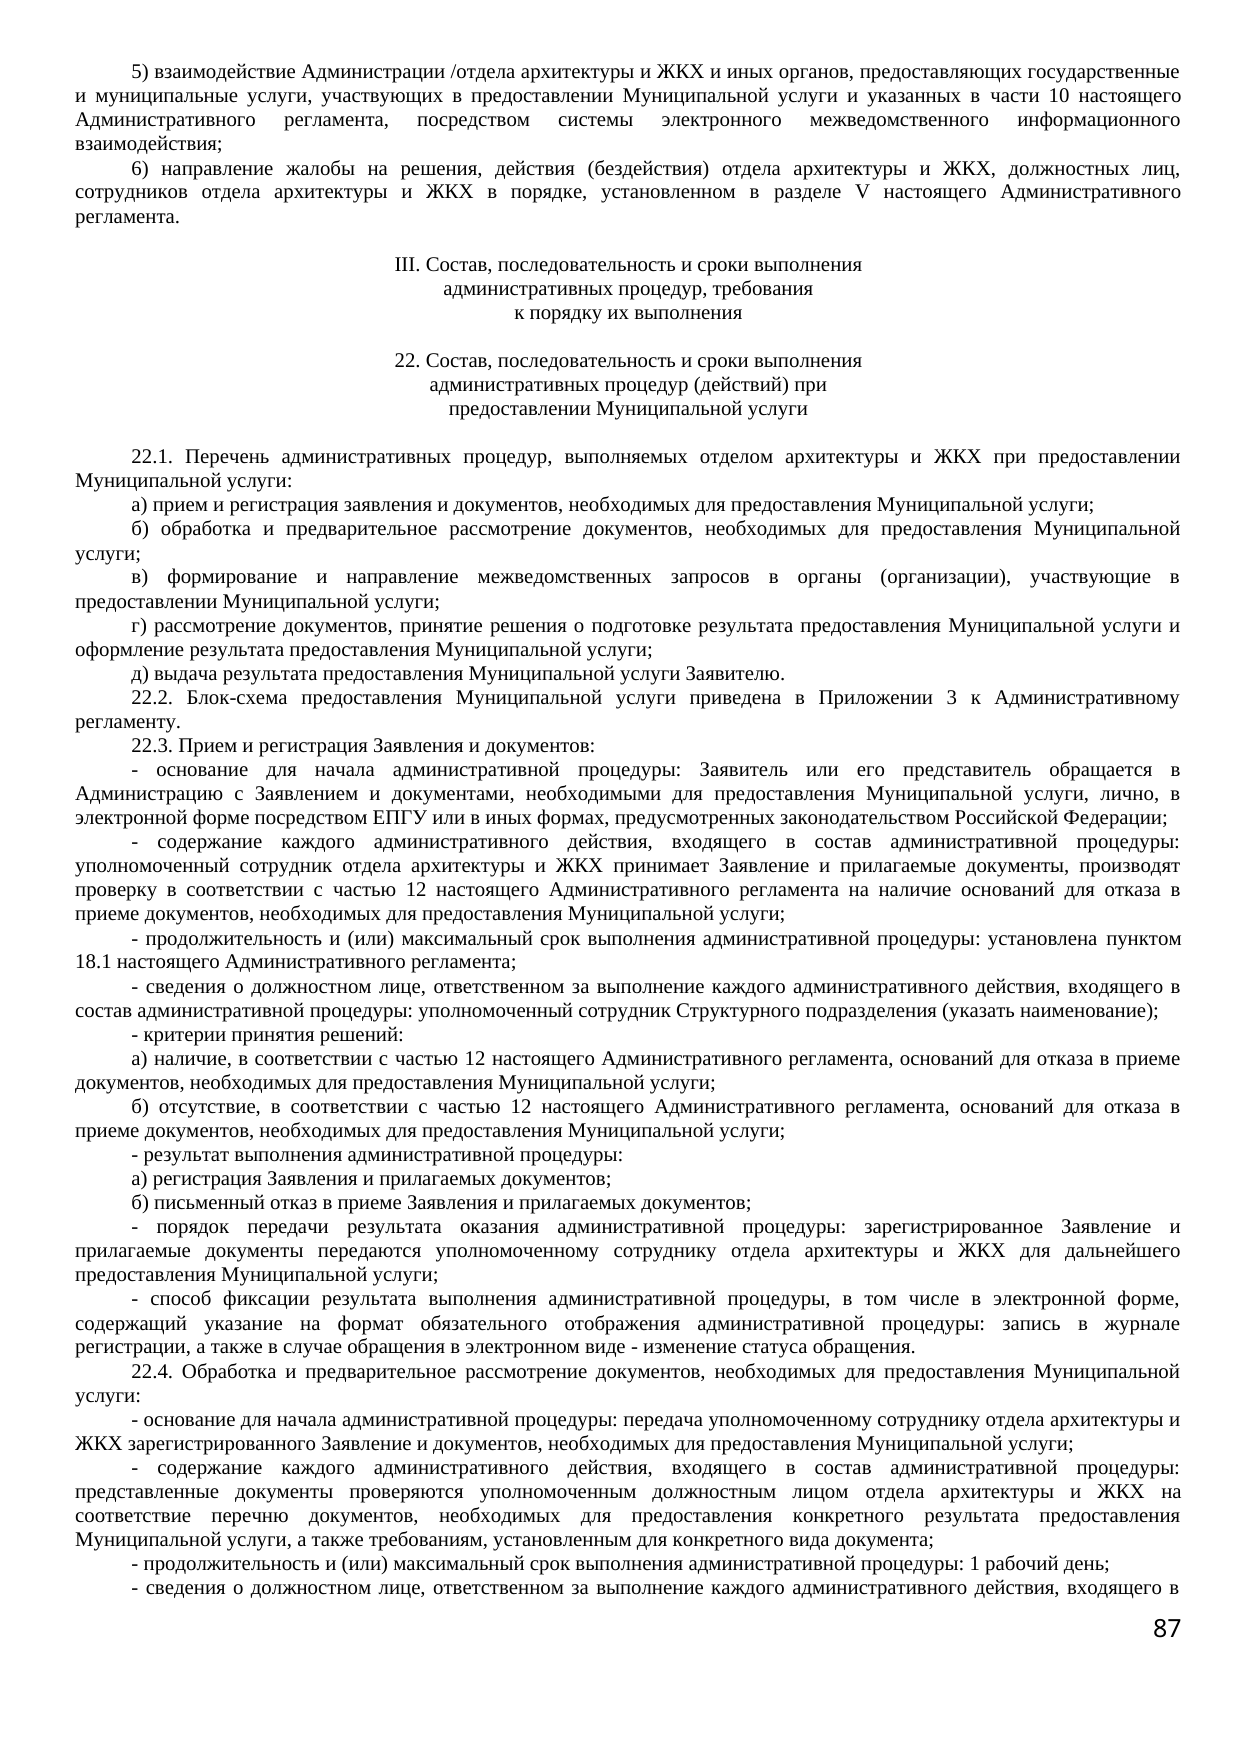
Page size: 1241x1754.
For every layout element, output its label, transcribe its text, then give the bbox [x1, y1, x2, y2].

text а) наличие, в соответствии с частью 12 настоящего Административного регламента, оснований для отказа в приеме документов, необходимых для предоставления Муниципальной услуги; [75, 1046, 1181, 1094]
title к порядку их выполнения [75, 300, 1181, 324]
title 22. Состав, последовательность и сроки выполнения [75, 348, 1181, 372]
text в) формирование и направление межведомственных запросов в органы (организации), участвующие в предоставлении Муниципальной услуги; [75, 564, 1181, 613]
text 5) взаимодействие Администрации /отдела архитектуры и ЖКХ и иных органов, предоставляющих государственные и муниципальные услуги, участвующих в предоставлении Муниципальной услуги и указанных в части 10 настоящего Административного регламента, посредством системы электронного межведомственного информационного взаимодействия; [75, 59, 1181, 155]
text г) рассмотрение документов, принятие решения о подготовке результата предоставления Муниципальной услуги и оформление результата предоставления Муниципальной услуги; [75, 613, 1181, 661]
text б) отсутствие, в соответствии с частью 12 настоящего Административного регламента, оснований для отказа в приеме документов, необходимых для предоставления Муниципальной услуги; [75, 1094, 1181, 1142]
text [75, 1575, 1181, 1599]
text - результат выполнения административной процедуры: [75, 1142, 1181, 1166]
text - порядок передачи результата оказания административной процедуры: зарегистрированное Заявление и прилагаемые документы передаются уполномоченному сотруднику отдела архитектуры и ЖКХ для дальнейшего предоставления Муниципальной услуги; [75, 1214, 1181, 1286]
title административных процедур, требования [75, 276, 1181, 300]
text б) обработка и предварительное рассмотрение документов, необходимых для предоставления Муниципальной услуги; [75, 516, 1181, 564]
text 22.2. Блок-схема предоставления Муниципальной услуги приведена в Приложении 3 к Административному регламенту. [75, 685, 1181, 733]
text - продолжительность и (или) максимальный срок выполнения административной процедуры: 1 рабочий день; [75, 1551, 1181, 1575]
text д) выдача результата предоставления Муниципальной услуги Заявителю. [75, 661, 1181, 685]
text 22.1. Перечень административных процедур, выполняемых отделом архитектуры и ЖКХ при предоставлении Муниципальной услуги: [75, 444, 1181, 492]
text - сведения о должностном лице, ответственном за выполнение каждого административного действия, входящего в состав административной процедуры: уполномоченный сотрудник Структурного подразделения (указать наименование); [75, 973, 1181, 1022]
title III. Состав, последовательность и сроки выполнения [75, 252, 1181, 276]
text 22.3. Прием и регистрация Заявления и документов: [75, 733, 1181, 757]
text - основание для начала административной процедуры: передача уполномоченному сотруднику отдела архитектуры и ЖКХ зарегистрированного Заявление и документов, необходимых для предоставления Муниципальной услуги; [75, 1407, 1181, 1455]
text б) письменный отказ в приеме Заявления и прилагаемых документов; [75, 1190, 1181, 1214]
text - способ фиксации результата выполнения административной процедуры, в том числе в электронной форме, содержащий указание на формат обязательного отображения административной процедуры: запись в журнале регистрации, а также в случае обращения в электронном виде - изменение статуса обращения. [75, 1286, 1181, 1358]
text - содержание каждого административного действия, входящего в состав административной процедуры: представленные документы проверяются уполномоченным должностным лицом отдела архитектуры и ЖКХ на соответствие перечню документов, необходимых для предоставления конкретного результата предоставления Муниципальной услуги, а также требованиям, установленным для конкретного вида документа; [75, 1455, 1181, 1551]
text - продолжительность и (или) максимальный срок выполнения административной процедуры: установлена пунктом 18.1 настоящего Административного регламента; [75, 925, 1181, 973]
text - основание для начала административной процедуры: Заявитель или его представитель обращается в Администрацию с Заявлением и документами, необходимыми для предоставления Муниципальной услуги, лично, в электронной форме посредством ЕПГУ или в иных формах, предусмотренных законодательством Российской Федерации; [75, 757, 1181, 829]
text а) регистрация Заявления и прилагаемых документов; [75, 1166, 1181, 1190]
text - содержание каждого административного действия, входящего в состав административной процедуры: уполномоченный сотрудник отдела архитектуры и ЖКХ принимает Заявление и прилагаемые документы, производят проверку в соответствии с частью 12 настоящего Административного регламента на наличие оснований для отказа в приеме документов, необходимых для предоставления Муниципальной услуги; [75, 829, 1181, 925]
text - критерии принятия решений: [75, 1022, 1181, 1046]
title предоставлении Муниципальной услуги [75, 396, 1181, 420]
text 22.4. Обработка и предварительное рассмотрение документов, необходимых для предоставления Муниципальной услуги: [75, 1358, 1181, 1407]
text а) прием и регистрация заявления и документов, необходимых для предоставления Муниципальной услуги; [75, 492, 1181, 516]
text 6) направление жалобы на решения, действия (бездействия) отдела архитектуры и ЖКХ, должностных лиц, сотрудников отдела архитектуры и ЖКХ в порядке, установленном в разделе V настоящего Административного регламента. [75, 155, 1181, 228]
title административных процедур (действий) при [75, 372, 1181, 396]
